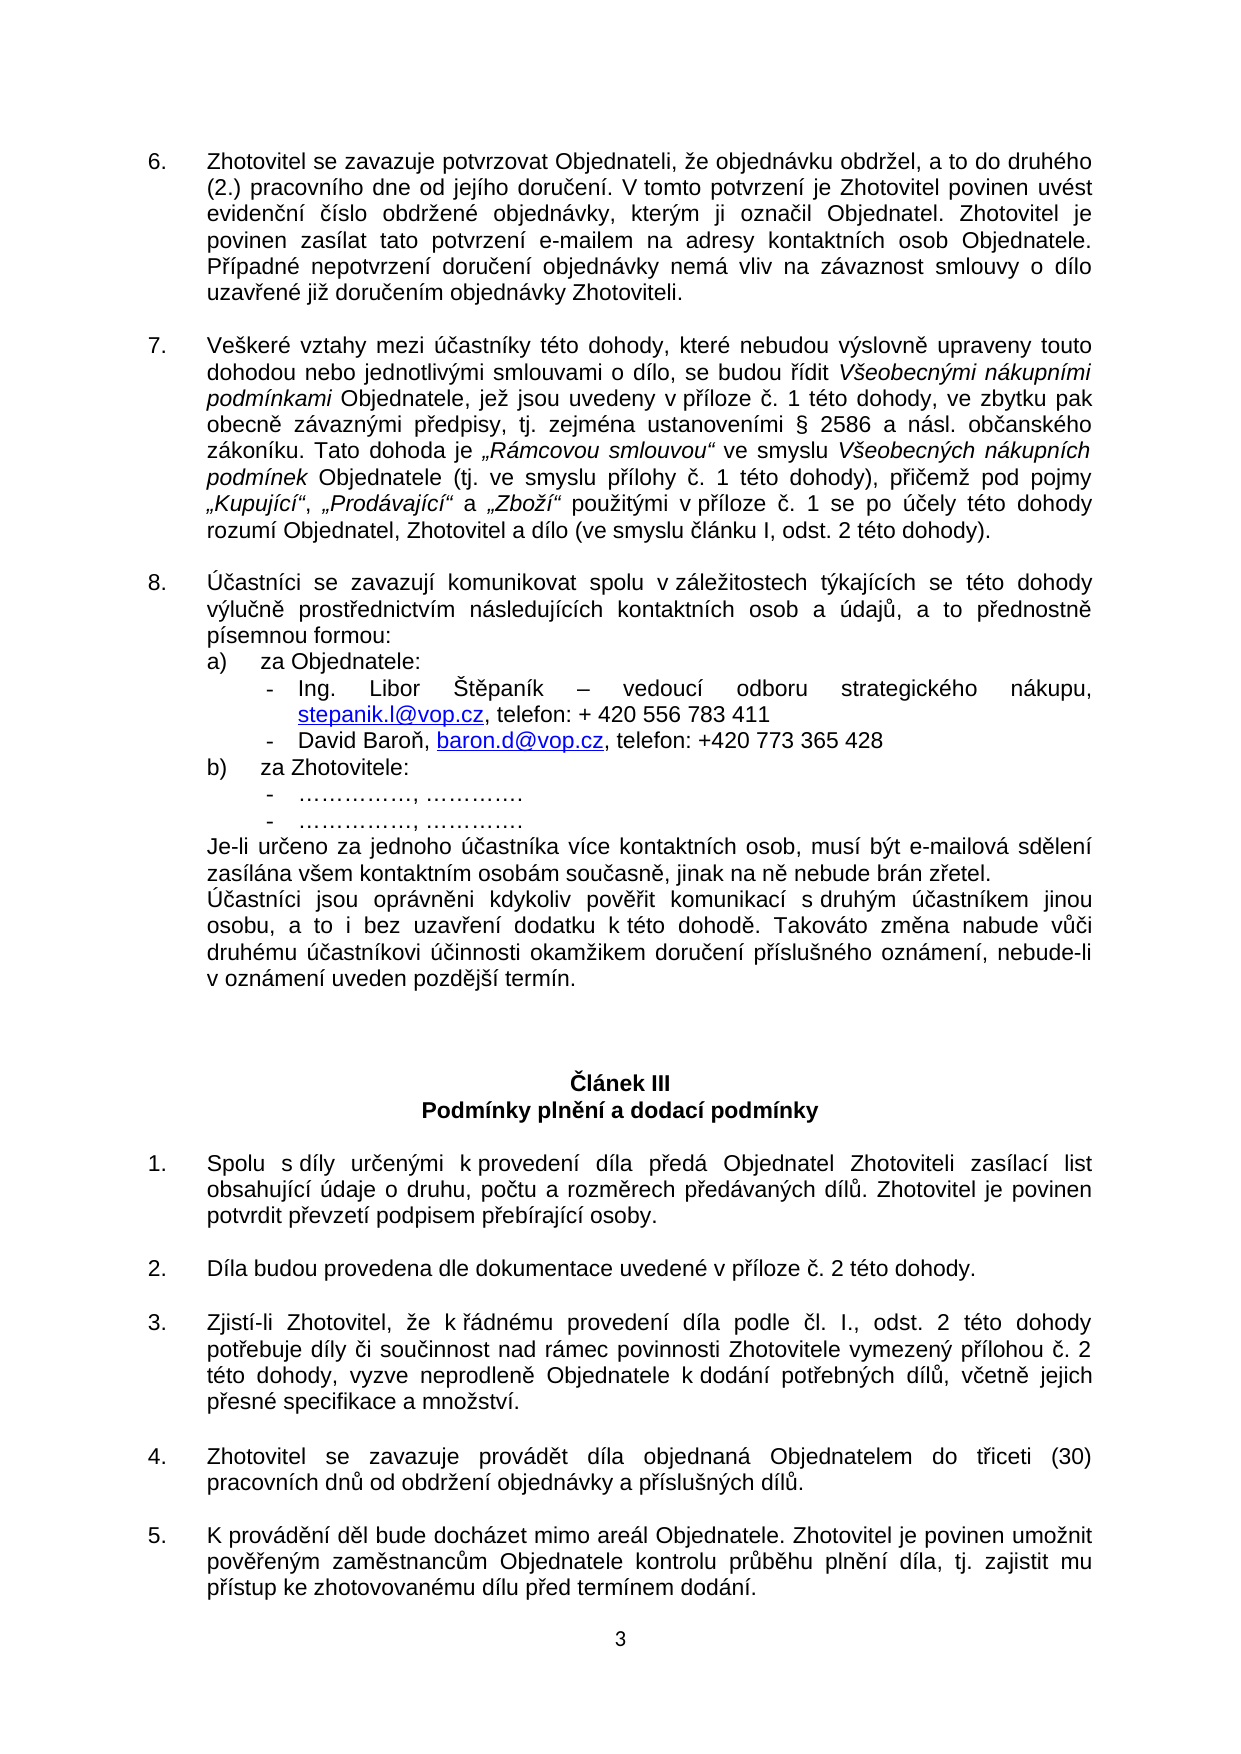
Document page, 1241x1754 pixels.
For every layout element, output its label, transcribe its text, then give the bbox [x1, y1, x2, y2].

list Zhotovitel se zavazuje provádět díla objednaná Objednatelem do třiceti (30) pracovních dnů od obdržení objednávky a příslušných dílů. [148, 1443, 1093, 1495]
list za Objednatele: [207, 648, 1093, 675]
list K provádění děl bude docházet mimo areál Objednatele. Zhotovitel je povinen umožnit pověřeným zaměstnancům Objednatele kontrolu průběhu plnění díla, tj. zajistit mu přístup ke zhotovovanému dílu před termínem dodání. [148, 1522, 1093, 1601]
text Je-li určeno za jednoho účastníka více kontaktních osob, musí být e-mailová sdělení zasílána všem kontaktním osobám současně, jinak na ně nebude brán zřetel. [207, 833, 1093, 886]
list Veškeré vztahy mezi účastníky této dohody, které nebudou výslovně upraveny touto dohodou nebo jednotlivými smlouvami o dílo, se budou řídit Všeobecnými nákupními podmínkami Objednatele, jež jsou uvedeny v příloze č. 1 této dohody, ve zbytku pak obecně závaznými předpisy, tj. zejména ustanoveními § 2586 a násl. občanského zákoníku. Tato dohoda je „Rámcovou smlouvou“ ve smyslu Všeobecných nákupních podmínek Objednatele (tj. ve smyslu přílohy č. 1 této dohody), přičemž pod pojmy „Kupující“, „Prodávající“ a „Zboží“ použitými v příloze č. 1 se po účely této dohody rozumí Objednatel, Zhotovitel a dílo (ve smyslu článku I, odst. 2 této dohody). [148, 332, 1093, 543]
list Účastníci se zavazují komunikovat spolu v záležitostech týkajících se této dohody výlučně prostřednictvím následujících kontaktních osob a údajů, a to přednostně písemnou formou: [148, 569, 1093, 648]
list Zjistí-li Zhotovitel, že k řádnému provedení díla podle čl. I., odst. 2 této dohody potřebuje díly či součinnost nad rámec povinnosti Zhotovitele vymezený přílohou č. 2 této dohody, vyzve neprodleně Objednatele k dodání potřebných dílů, včetně jejich přesné specifikace a množství. [148, 1309, 1093, 1414]
list Díla budou provedena dle dokumentace uvedené v příloze č. 2 této dohody. [148, 1255, 1093, 1281]
text Účastníci jsou oprávněni kdykoliv pověřit komunikací s druhým účastníkem jinou osobu, a to i bez uzavření dodatku k této dohodě. Takováto změna nabude vůči druhému účastníkovi účinnosti okamžikem doručení příslušného oznámení, nebude-li v oznámení uveden pozdější termín. [207, 886, 1093, 991]
list Spolu s díly určenými k provedení díla předá Objednatel Zhotoviteli zasílací list obsahující údaje o druhu, počtu a rozměrech předávaných dílů. Zhotovitel je povinen potvrdit převzetí podpisem přebírající osoby. [148, 1149, 1093, 1228]
list Zhotovitel se zavazuje potvrzovat Objednateli, že objednávku obdržel, a to do druhého (2.) pracovního dne od jejího doručení. V tomto potvrzení je Zhotovitel povinen uvést evidenční číslo obdržené objednávky, kterým ji označil Objednatel. Zhotovitel je povinen zasílat tato potvrzení e-mailem na adresy kontaktních osob Objednatele. Případné nepotvrzení doručení objednávky nemá vliv na závaznost smlouvy o dílo uzavřené již doručením objednávky Zhotoviteli. [148, 148, 1093, 306]
list ……………, …………. [266, 807, 1093, 833]
text Podmínky plnění a dodací podmínky [148, 1097, 1093, 1123]
list za Zhotovitele: [207, 754, 1093, 780]
list David Baroň, baron.d@vop.cz, telefon: +420 773 365 428 [266, 727, 1093, 754]
text Článek III [148, 1070, 1093, 1097]
list ……………, …………. [266, 780, 1093, 807]
list Ing. Libor Štěpaník – vedoucí odboru strategického nákupu, stepanik.l@vop.cz, telefon: + 420 556 783 411 [266, 675, 1093, 727]
